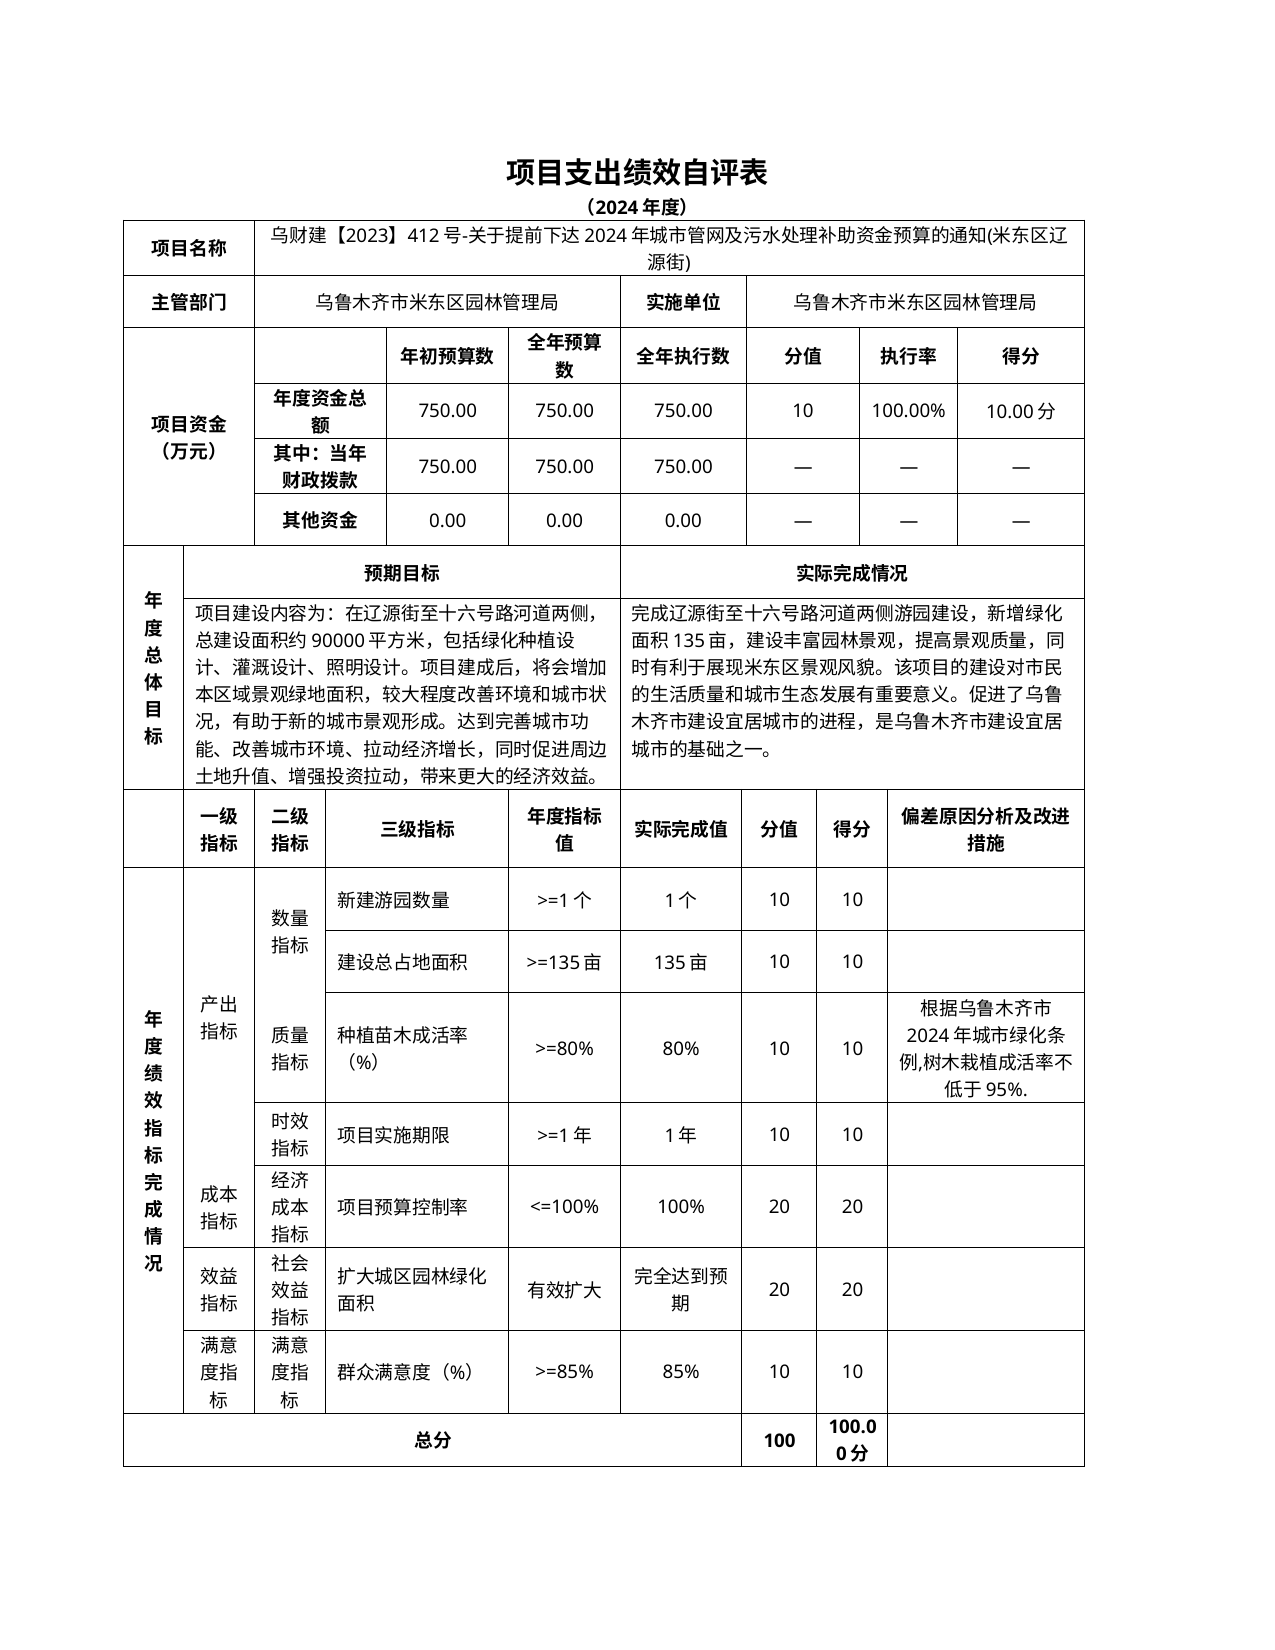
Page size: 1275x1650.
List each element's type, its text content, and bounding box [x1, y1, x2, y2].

table_cell 年度总体目标 [124, 546, 183, 789]
table_cell 750.00 [387, 384, 508, 438]
table_cell 完成辽源街至十六号路河道两侧游园建设，新增绿化面积135亩，建设丰富园林景观，提高景观质量，同时有利于展现米东区景观风貌。该项目的建设对市民的生活质量和城市生态发展有重要意义。促进了乌鲁木齐市建设宜居城市的进程，是乌鲁木齐市建设宜居城市的基础之一。 [621, 599, 1084, 789]
table_cell 实施单位 [621, 276, 746, 327]
table_cell 20 [817, 1166, 887, 1247]
table_cell 总分 [124, 1414, 741, 1466]
table_cell >=1年 [509, 1103, 620, 1164]
table_header 乌财建【2023】412号-关于提前下达2024年城市管网及污水处理补助资金预算的通知(米东区辽源街) [255, 221, 1084, 275]
table_cell 80% [621, 993, 741, 1102]
table_cell 三级指标 [326, 790, 508, 867]
table_cell >=1个 [509, 868, 620, 930]
table_cell — [860, 439, 957, 493]
table_cell [888, 1248, 1084, 1330]
table_cell 10 [747, 384, 859, 438]
table_cell 10 [817, 1331, 887, 1412]
table_cell 时效指标 [255, 1103, 325, 1164]
table_cell 750.00 [621, 439, 746, 493]
table_cell [888, 931, 1084, 992]
table_cell 20 [742, 1166, 816, 1247]
table_cell 预期目标 [184, 546, 620, 597]
table_cell 质量指标 [255, 992, 325, 1102]
table_cell >=135亩 [509, 931, 620, 992]
table_cell 20 [817, 1248, 887, 1330]
table_cell 二级指标 [255, 790, 325, 867]
table_cell [124, 790, 183, 867]
table_cell [255, 328, 386, 382]
table_cell 100% [621, 1166, 741, 1247]
table_cell 经济成本指标 [255, 1166, 325, 1247]
table_cell 数量指标 [255, 868, 325, 992]
table_cell — [747, 494, 859, 545]
table_cell 有效扩大 [509, 1248, 620, 1330]
table_cell 750.00 [509, 384, 620, 438]
table_cell >=85% [509, 1331, 620, 1412]
table_cell 项目预算控制率 [326, 1166, 508, 1247]
table_cell [888, 1103, 1084, 1164]
table_cell <=100% [509, 1166, 620, 1247]
table_cell 新建游园数量 [326, 868, 508, 930]
table_cell 效益指标 [184, 1248, 254, 1330]
table_cell — [860, 494, 957, 545]
table_cell 1年 [621, 1103, 741, 1164]
table_cell 100 [742, 1414, 816, 1466]
table_cell — [958, 494, 1084, 545]
table_cell — [958, 439, 1084, 493]
table_cell 10.00分 [958, 384, 1084, 438]
table_cell 实际完成值 [621, 790, 741, 867]
table_cell 项目实施期限 [326, 1103, 508, 1164]
table_cell 10 [817, 868, 887, 930]
table_cell 成本指标 [184, 1165, 254, 1247]
table_cell 满意度指标 [184, 1331, 254, 1412]
table_cell 产出指标 [184, 868, 254, 1164]
table_cell 得分 [817, 790, 887, 867]
table_cell 10 [742, 1103, 816, 1164]
table_cell 10 [742, 993, 816, 1102]
table_cell 10 [742, 1331, 816, 1412]
table_cell 750.00 [621, 384, 746, 438]
table_cell 750.00 [509, 439, 620, 493]
table_cell 135亩 [621, 931, 741, 992]
table_cell 项目资金（万元） [124, 328, 254, 545]
table_cell 扩大城区园林绿化面积 [326, 1248, 508, 1330]
table_cell 750.00 [387, 439, 508, 493]
table_cell 年初预算数 [387, 328, 508, 382]
table_cell 100.00% [860, 384, 957, 438]
table_cell 100.00分 [817, 1414, 887, 1466]
table_cell 乌鲁木齐市米东区园林管理局 [747, 276, 1084, 327]
table_cell [888, 868, 1084, 930]
table_cell [888, 1331, 1084, 1412]
table_cell 其他资金 [255, 494, 386, 545]
table_cell 得分 [958, 328, 1084, 382]
table_cell [888, 1414, 1084, 1466]
table_cell 根据乌鲁木齐市2024年城市绿化条例,树木栽植成活率不低于95%. [888, 993, 1084, 1102]
table_cell 偏差原因分析及改进措施 [888, 790, 1084, 867]
table_cell 主管部门 [124, 276, 254, 327]
table_cell 种植苗木成活率（%） [326, 993, 508, 1102]
table_cell 10 [742, 868, 816, 930]
table_cell 年度指标值 [509, 790, 620, 867]
table_cell 群众满意度（%） [326, 1331, 508, 1412]
table_cell 项目建设内容为：在辽源街至十六号路河道两侧，总建设面积约90000平方米，包括绿化种植设计、灌溉设计、照明设计。项目建成后，将会增加本区域景观绿地面积，较大程度改善环境和城市状况，有助于新的城市景观形成。达到完善城市功能、改善城市环境、拉动经济增长，同时促进周边土地升值、增强投资拉动，带来更大的经济效益。 [184, 599, 620, 789]
table_cell 20 [742, 1248, 816, 1330]
table_cell 10 [742, 931, 816, 992]
table_cell 执行率 [860, 328, 957, 382]
table_cell 10 [817, 1103, 887, 1164]
table_cell 1个 [621, 868, 741, 930]
table_cell >=80% [509, 993, 620, 1102]
table_cell 建设总占地面积 [326, 931, 508, 992]
table_cell — [747, 439, 859, 493]
table_cell 一级指标 [184, 790, 254, 867]
table_cell 满意度指标 [255, 1331, 325, 1412]
table_cell 全年预算数 [509, 328, 620, 382]
table_cell 年度资金总额 [255, 384, 386, 438]
table_cell 乌鲁木齐市米东区园林管理局 [255, 276, 620, 327]
table_cell 0.00 [387, 494, 508, 545]
table_cell 完全达到预期 [621, 1248, 741, 1330]
table_cell 10 [817, 993, 887, 1102]
table_cell 分值 [742, 790, 816, 867]
table_cell 0.00 [509, 494, 620, 545]
table_cell 0.00 [621, 494, 746, 545]
table_cell 85% [621, 1331, 741, 1412]
table_cell 社会效益指标 [255, 1248, 325, 1330]
table_cell 10 [817, 931, 887, 992]
text 项目支出绩效自评表 [187, 150, 1087, 192]
table_cell 实际完成情况 [621, 546, 1084, 597]
text （2024年度） [187, 192, 1087, 219]
table_cell 全年执行数 [621, 328, 746, 382]
table_cell 年度绩效指标完成情况 [124, 868, 183, 1412]
table_cell 其中：当年财政拨款 [255, 439, 386, 493]
table_header 项目名称 [124, 221, 254, 275]
table_cell [888, 1166, 1084, 1247]
table_cell 分值 [747, 328, 859, 382]
